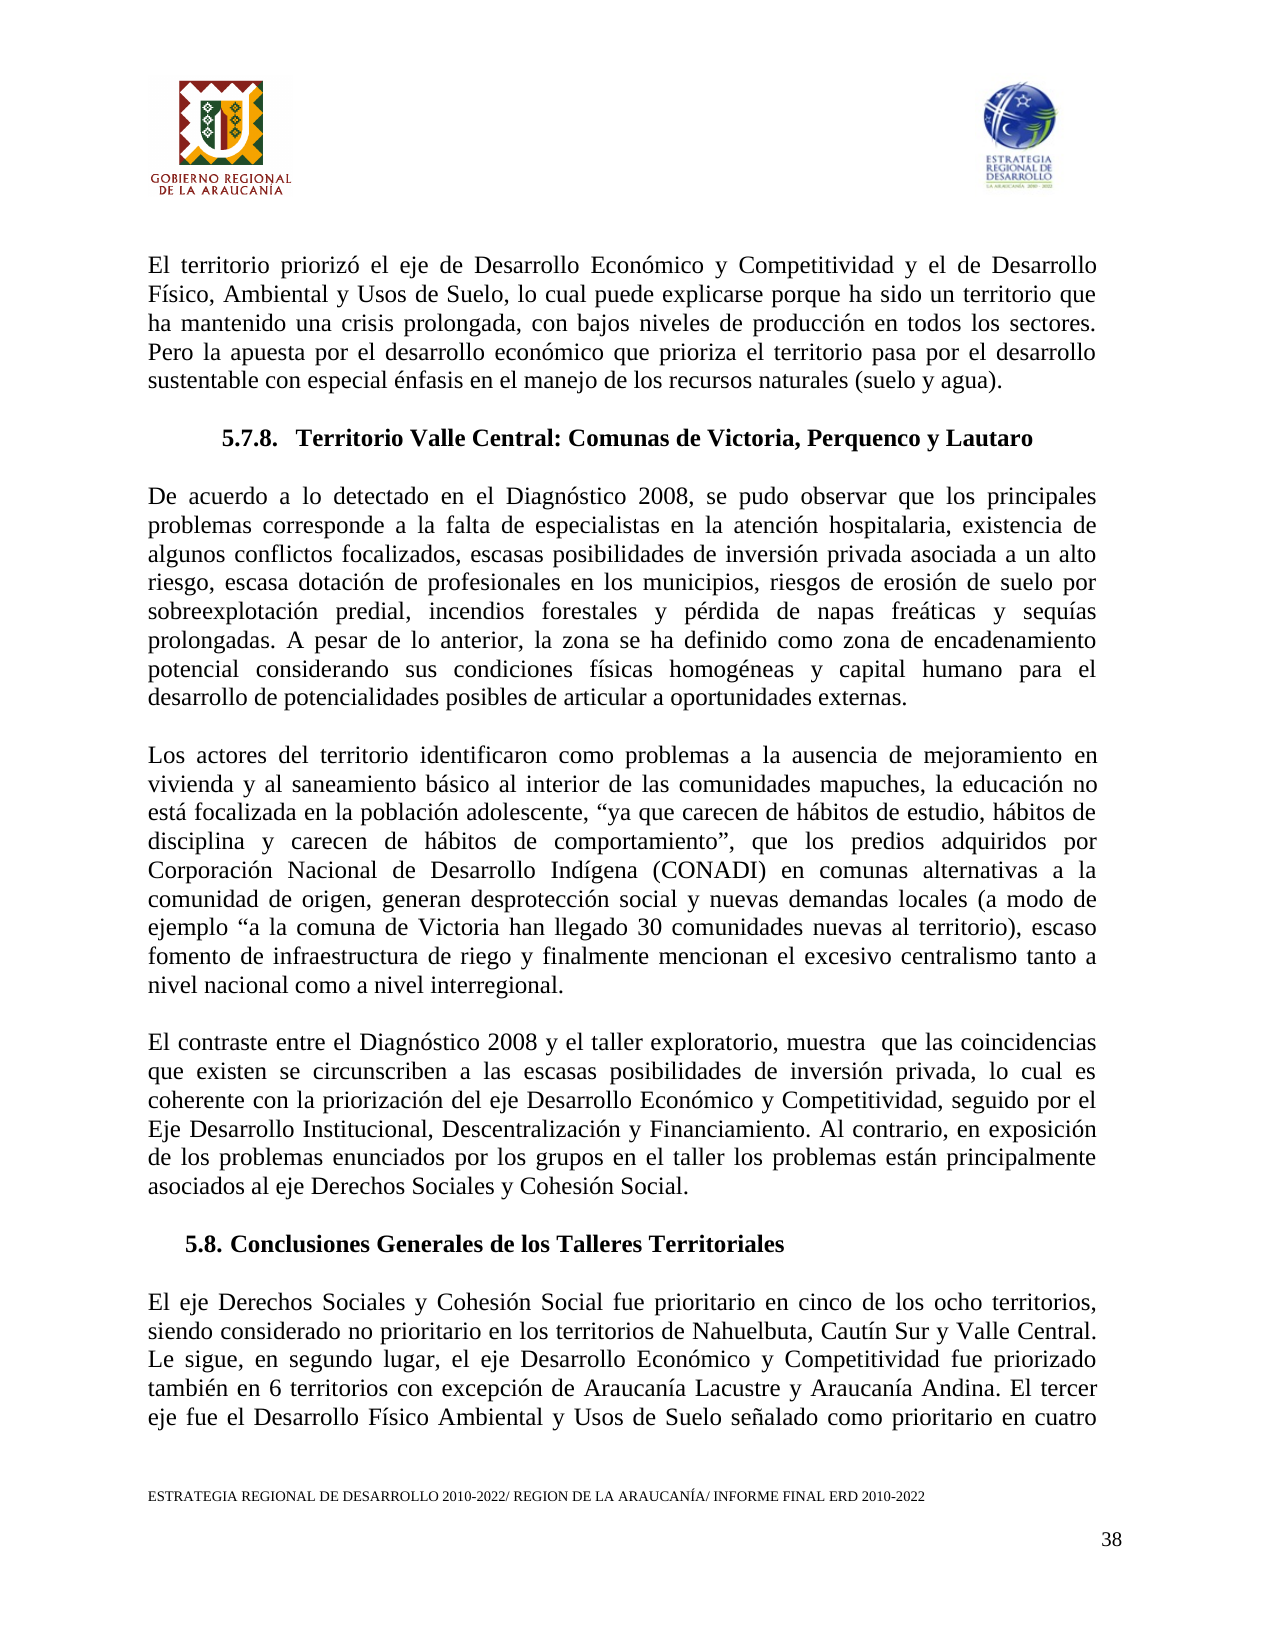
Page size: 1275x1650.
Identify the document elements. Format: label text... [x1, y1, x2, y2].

picture [975, 73, 1069, 197]
list El territorio priorizó el eje de Desarrollo Económico y Competitividad y el de Desarrollo Físico, Ambiental y Usos de Suelo, lo cual puede explicarse porque ha sido un territorio que ha mantenido una crisis prolongada, con bajos niveles de producción en todos los sectores. Pero la apuesta por el desarrollo económico que prioriza el territorio pasa por el desarrollo sustentable con especial énfasis en el manejo de los recursos naturales (suelo y agua). [148, 250, 1098, 394]
list El contraste entre el Diagnóstico 2008 y el taller exploratorio, muestra que las coincidencias que existen se circunscriben a las escasas posibilidades de inversión privada, lo cual es coherente con la priorización del eje Desarrollo Económico y Competitividad, seguido por el Eje Desarrollo Institucional, Descentralización y Financiamiento. Al contrario, en exposición de los problemas enunciados por los grupos en el taller los problemas están principalmente asociados al eje Derechos Sociales y Cohesión Social. [148, 1027, 1098, 1200]
list Conclusiones Generales de los Talleres Territoriales [185, 1229, 1098, 1258]
list Los actores del territorio identificaron como problemas a la ausencia de mejoramiento en vivienda y al saneamiento básico al interior de las comunidades mapuches, la educación no está focalizada en la población adolescente, “ya que carecen de hábitos de estudio, hábitos de disciplina y carecen de hábitos de comportamiento”, que los predios adquiridos por Corporación Nacional de Desarrollo Indígena (CONADI) en comunas alternativas a la comunidad de origen, generan desprotección social y nuevas demandas locales (a modo de ejemplo “a la comuna de Victoria han llegado 30 comunidades nuevas al territorio), escaso fomento de infraestructura de riego y finalmente mencionan el excesivo centralismo tanto a nivel nacional como a nivel interregional. [148, 740, 1098, 999]
list Territorio Valle Central: Comunas de Victoria, Perquenco y Lautaro [222, 423, 1098, 452]
picture [147, 75, 294, 197]
list De acuerdo a lo detectado en el Diagnóstico 2008, se pudo observar que los principales problemas corresponde a la falta de especialistas en la atención hospitalaria, existencia de algunos conflictos focalizados, escasas posibilidades de inversión privada asociada a un alto riesgo, escasa dotación de profesionales en los municipios, riesgos de erosión de suelo por sobreexplotación predial, incendios forestales y pérdida de napas freáticas y sequías prolongadas. A pesar de lo anterior, la zona se ha definido como zona de encadenamiento potencial considerando sus condiciones físicas homogéneas y capital humano para el desarrollo de potencialidades posibles de articular a oportunidades externas. [148, 481, 1098, 711]
